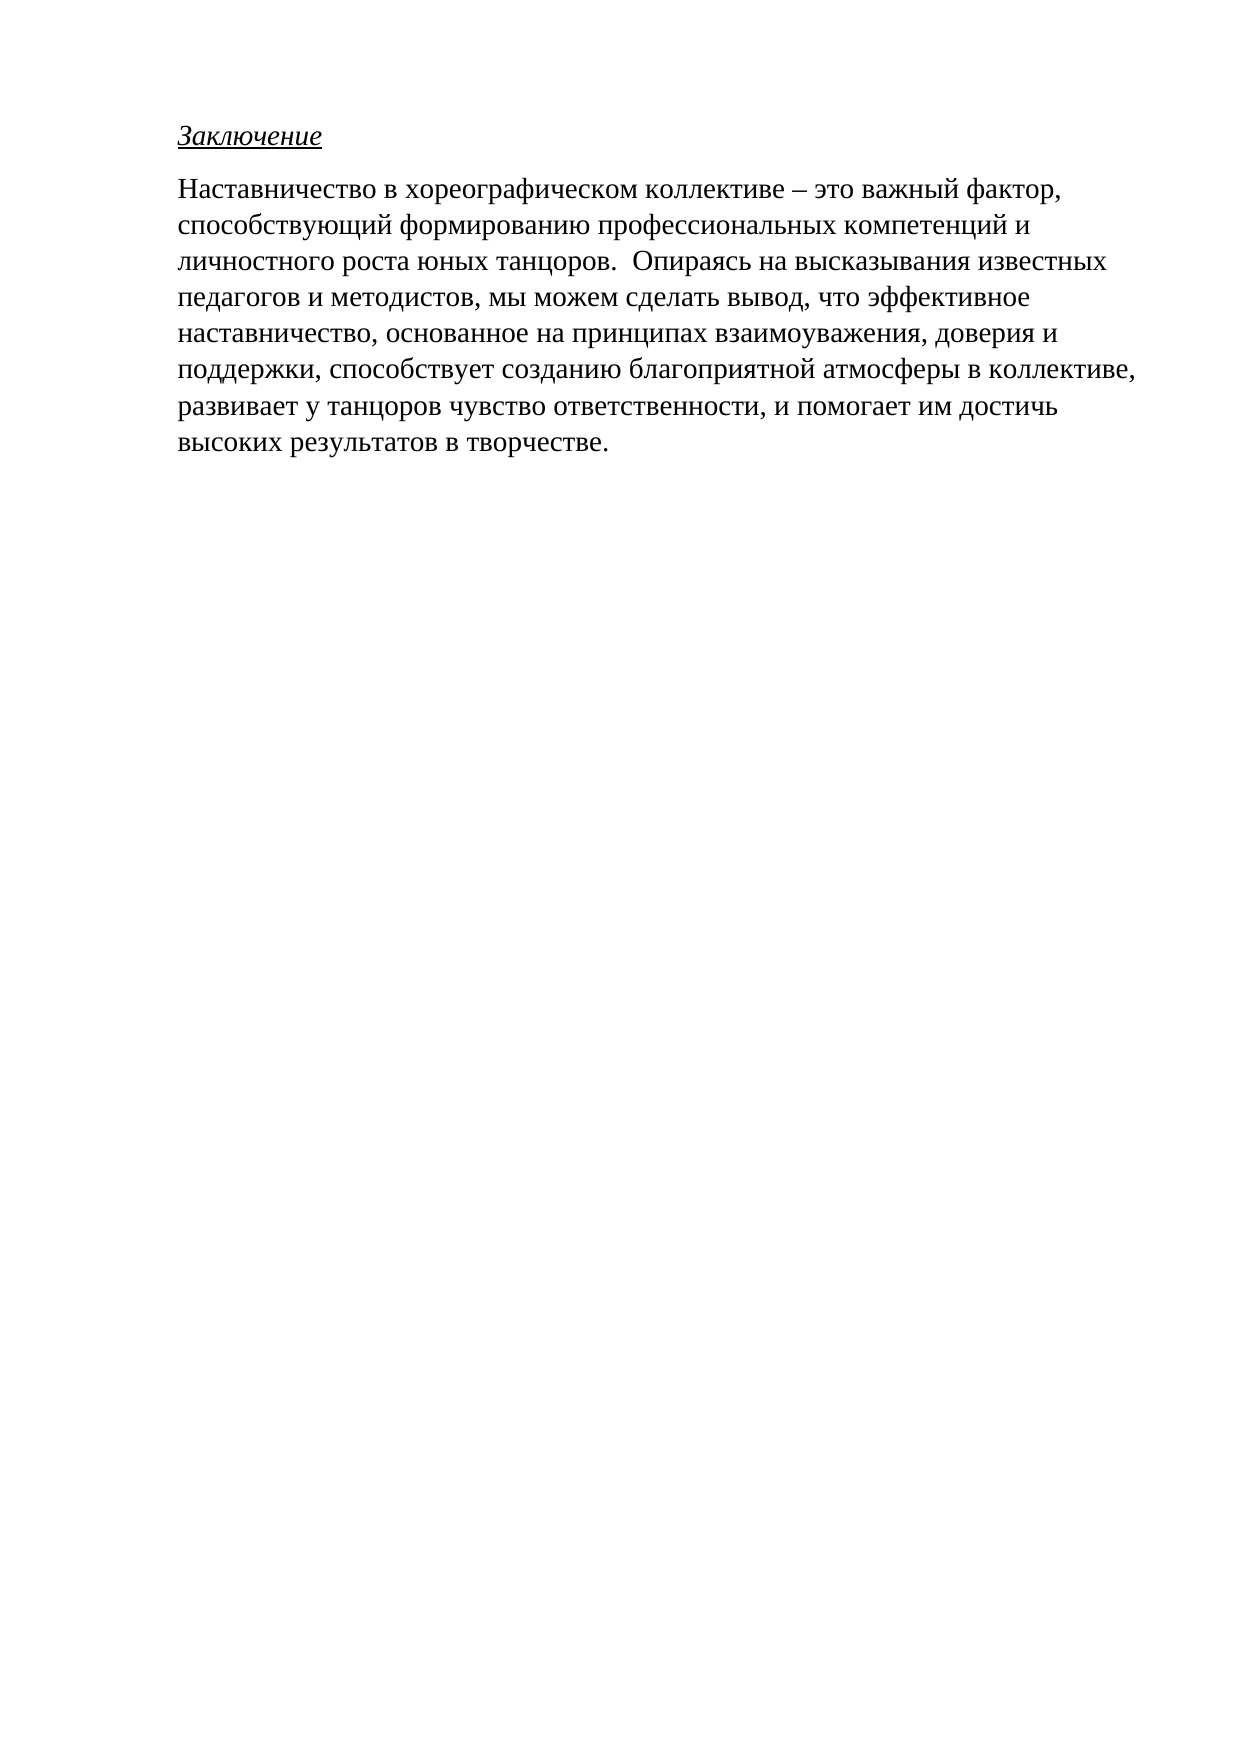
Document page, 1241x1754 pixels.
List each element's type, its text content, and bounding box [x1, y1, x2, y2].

text Заключение [177, 118, 1152, 152]
text Наставничество в хореографическом коллективе – это важный фактор, способствующий формированию профессиональных компетенций и личностного роста юных танцоров. Опираясь на высказывания известных педагогов и методистов, мы можем сделать вывод, что эффективное наставничество, основанное на принципах взаимоуважения, доверия и поддержки, способствует созданию благоприятной атмосферы в коллективе, развивает у танцоров чувство ответственности, и помогает им достичь высоких результатов в творчестве. [177, 171, 1152, 457]
